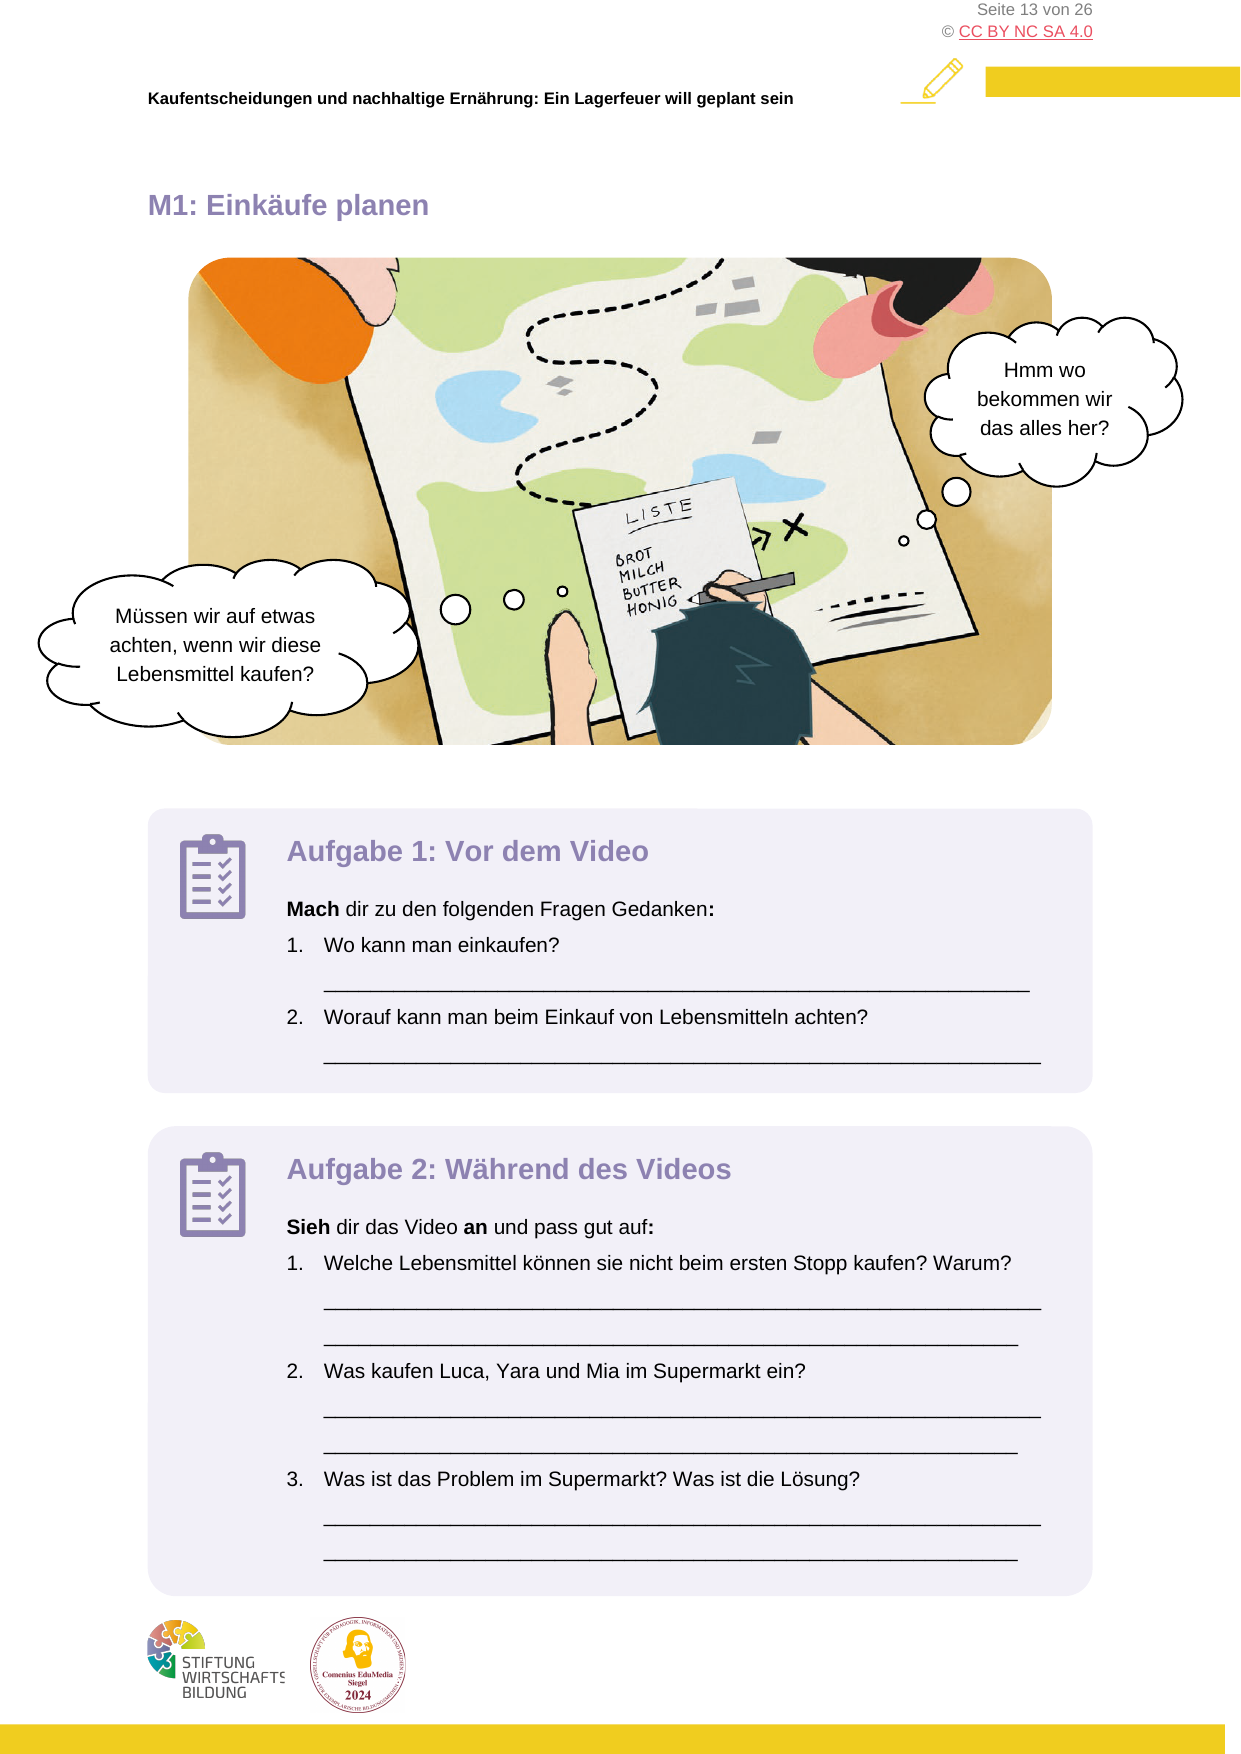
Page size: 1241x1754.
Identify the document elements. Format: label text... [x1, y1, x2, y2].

picture [162, 826, 263, 927]
picture [162, 1144, 263, 1245]
picture [147, 1619, 285, 1699]
picture [898, 47, 965, 114]
picture [310, 1617, 406, 1713]
subtitle M1: Einkäufe planen [148, 188, 1093, 221]
